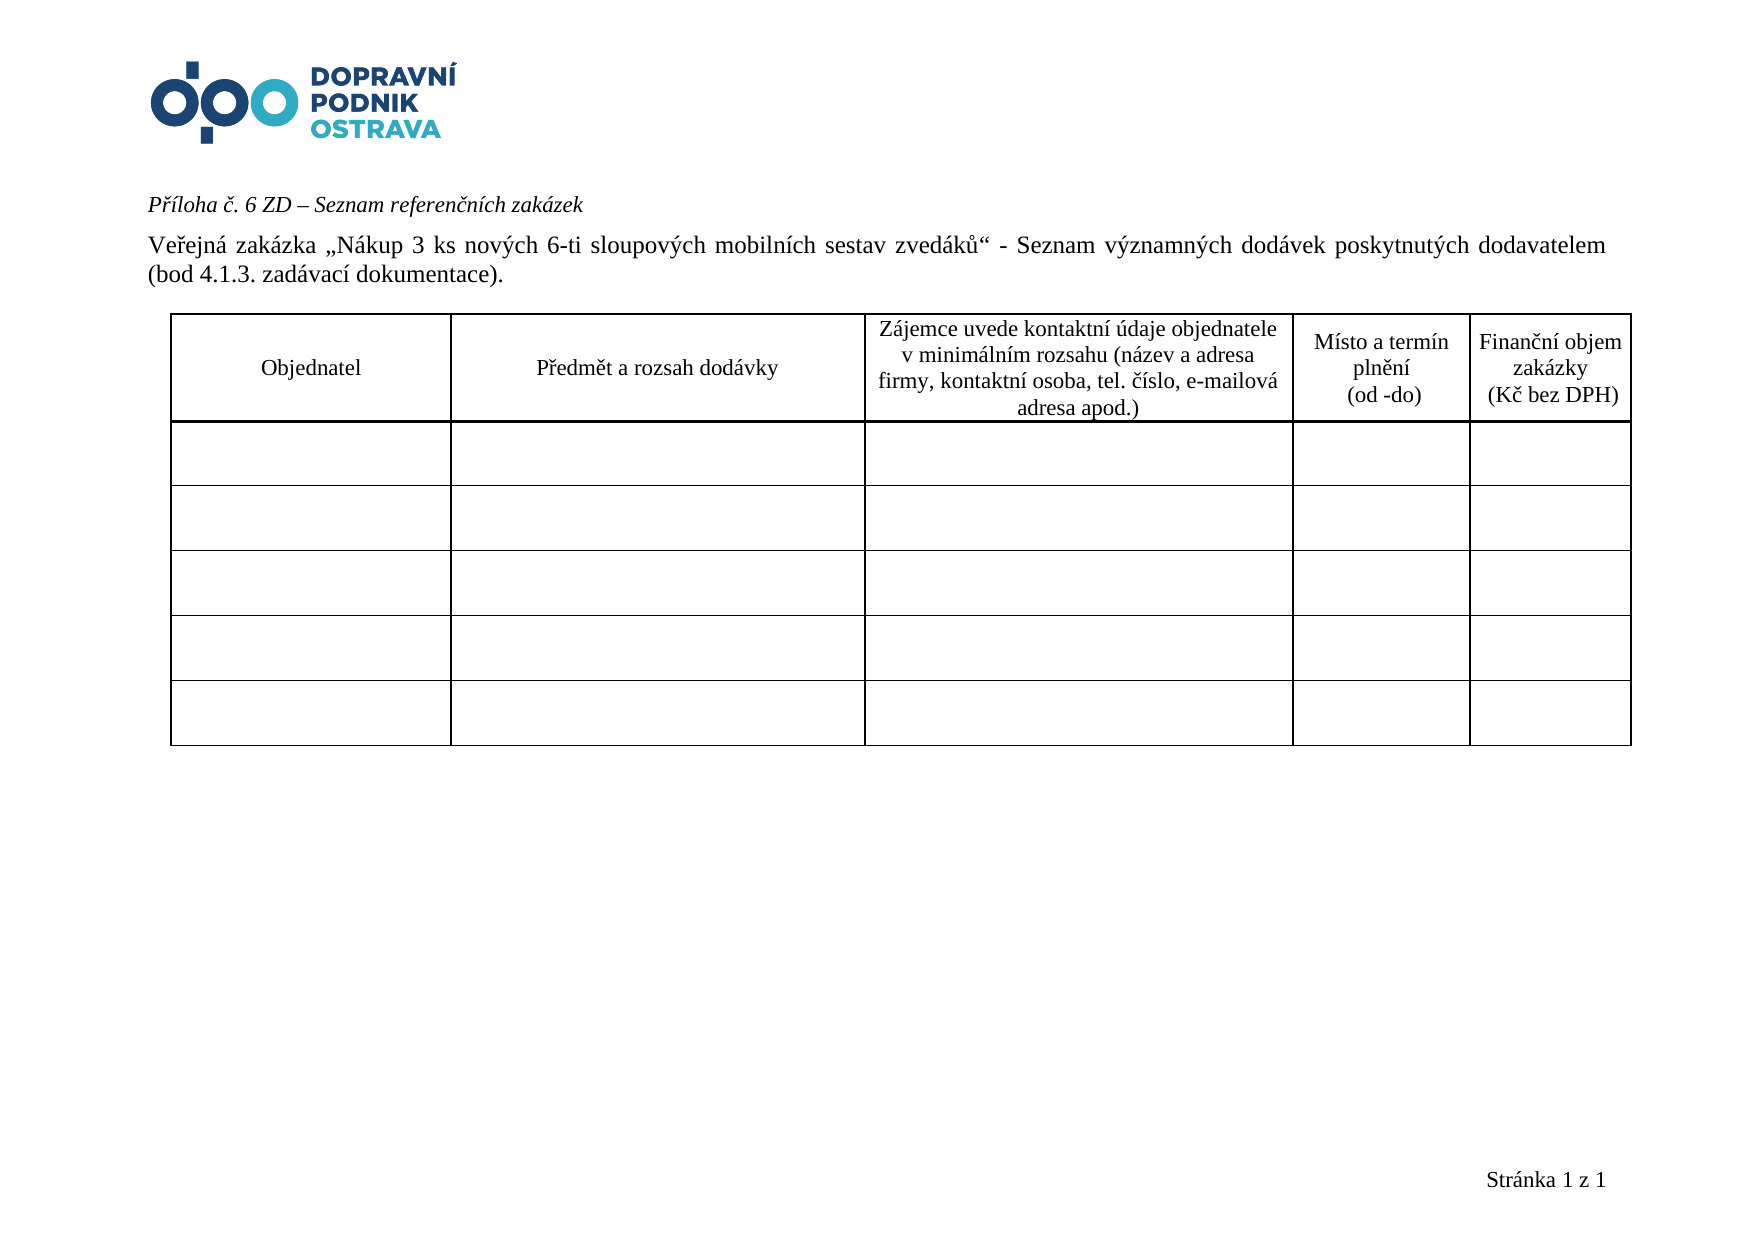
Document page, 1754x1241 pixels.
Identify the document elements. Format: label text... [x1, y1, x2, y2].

table_header Finanční objem zakázky (Kč bez DPH) [1471, 315, 1630, 420]
table_cell [1471, 423, 1630, 485]
table_cell [1294, 551, 1469, 615]
table_cell [1471, 551, 1630, 615]
subtitle Veřejná zakázka „Nákup 3 ks nových 6-ti sloupových mobilních sestav zvedáků“ - Seznam významných dodávek poskytnutých dodavatelem (bod 4.1.3. zadávací dokumentace). [148, 230, 1606, 288]
table_cell [1294, 486, 1469, 550]
table_cell [172, 486, 450, 550]
table_cell [1294, 423, 1469, 485]
table_cell [172, 616, 450, 680]
table_cell [866, 681, 1292, 745]
table_cell [866, 551, 1292, 615]
picture [150, 61, 458, 144]
table_cell [1471, 616, 1630, 680]
table_cell [866, 423, 1292, 485]
table_header Místo a termín plnění (od -do) [1294, 315, 1469, 420]
table_header Předmět a rozsah dodávky [452, 315, 864, 420]
table_cell [452, 551, 864, 615]
table_cell [1294, 616, 1469, 680]
table_cell [172, 423, 450, 485]
table_cell [866, 486, 1292, 550]
table_cell [1294, 681, 1469, 745]
table_header Zájemce uvede kontaktní údaje objednatele v minimálním rozsahu (název a adresa firmy, kontaktní osoba, tel. číslo, e-mailová adresa apod.) [866, 315, 1292, 420]
table_cell [172, 681, 450, 745]
table_cell [452, 423, 864, 485]
table_cell [1471, 681, 1630, 745]
table_cell [452, 681, 864, 745]
table_cell [452, 616, 864, 680]
table_cell [452, 486, 864, 550]
text Příloha č. 6 ZD – Seznam referenčních zakázek [148, 191, 1606, 218]
table_cell [172, 551, 450, 615]
table_cell [1471, 486, 1630, 550]
table_cell [866, 616, 1292, 680]
table_header Objednatel [172, 315, 450, 420]
